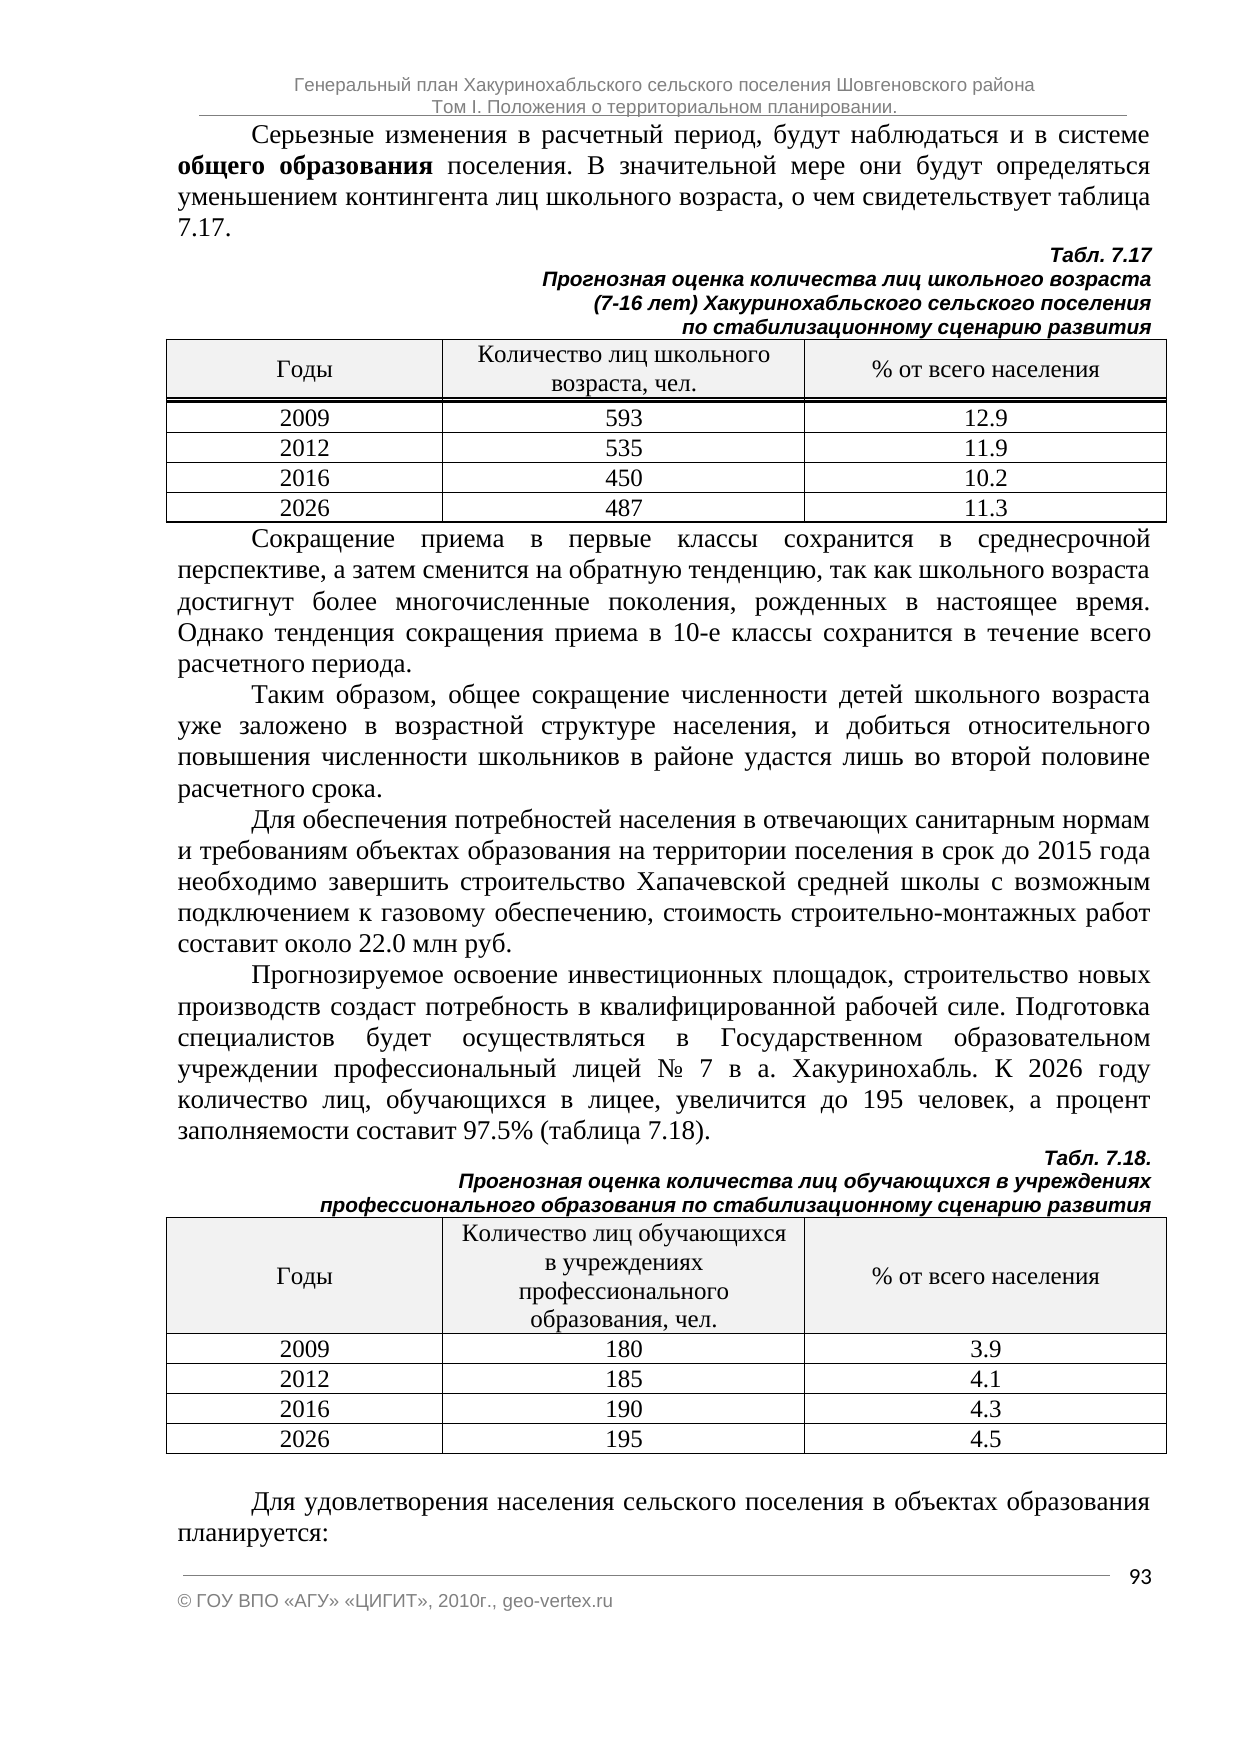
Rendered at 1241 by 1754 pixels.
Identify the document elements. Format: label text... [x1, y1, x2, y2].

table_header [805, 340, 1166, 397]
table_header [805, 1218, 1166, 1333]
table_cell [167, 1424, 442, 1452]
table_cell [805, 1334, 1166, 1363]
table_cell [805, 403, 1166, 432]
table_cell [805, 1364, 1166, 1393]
text Серьезные изменения в расчетный период, будут наблюдаться и в системе общего образования поселения. В значительной мере они будут определяться уменьшением контингента лиц школьного возраста, о чем свидетельствует таблица 7.17. [177, 118, 1152, 243]
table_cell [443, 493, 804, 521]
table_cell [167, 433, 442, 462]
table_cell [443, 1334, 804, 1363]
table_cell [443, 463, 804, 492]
text Прогнозируемое освоение инвестиционных площадок, строительство новых производств создаст потребность в квалифицированной рабочей силе. Подготовка специалистов будет осуществляться в Государственном образовательном учреждении профессиональный лицей № 7 в а. Хакуринохабль. К 2026 году количество лиц, обучающихся в лицее, увеличится до 195 человек, а процент заполняемости составит 97.5% (таблица 7.18). [177, 958, 1152, 1145]
text Прогнозная оценка количества лиц школьного возраста [177, 267, 1152, 291]
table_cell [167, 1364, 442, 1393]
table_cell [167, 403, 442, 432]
text (7-16 лет) Хакуринохабльского сельского поселения [177, 291, 1152, 314]
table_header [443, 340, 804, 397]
text Таким образом, общее сокращение численности детей школьного возраста уже заложено в возрастной структуре населения, и добиться относительного повышения численности школьников в районе удастся лишь во второй половине расчетного срока. [177, 678, 1152, 803]
text Сокращение приема в первые классы сохранится в среднесрочной перспективе, а затем сменится на обратную тенденцию, так как школьного возраста достигнут более многочисленные поколения, рожденных в настоящее время. Однако тенденция сокращения приема в 10-е классы сохранится в течение всего расчетного периода. [177, 523, 1152, 678]
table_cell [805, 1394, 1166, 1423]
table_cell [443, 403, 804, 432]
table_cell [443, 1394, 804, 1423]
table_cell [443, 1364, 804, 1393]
text Прогнозная оценка количества лиц обучающихся в учреждениях профессионального образования по стабилизационному сценарию развития [177, 1169, 1152, 1217]
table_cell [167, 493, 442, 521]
text Для обеспечения потребностей населения в отвечающих санитарным нормам и требованиям объектах образования на территории поселения в срок до 2015 года необходимо завершить строительство Хапачевской средней школы с возможным подключением к газовому обеспечению, стоимость строительно-монтажных работ составит около 22.0 млн руб. [177, 803, 1152, 958]
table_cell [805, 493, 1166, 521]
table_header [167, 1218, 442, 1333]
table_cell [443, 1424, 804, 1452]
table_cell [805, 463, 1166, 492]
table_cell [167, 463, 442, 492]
text Для удовлетворения населения сельского поселения в объектах образования планируется: [177, 1485, 1152, 1547]
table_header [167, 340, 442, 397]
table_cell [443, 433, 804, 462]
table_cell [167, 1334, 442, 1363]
text по стабилизационному сценарию развития [177, 314, 1152, 338]
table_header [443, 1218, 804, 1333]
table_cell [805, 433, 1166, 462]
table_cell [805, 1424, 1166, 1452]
text Табл. 7.18. [177, 1145, 1152, 1169]
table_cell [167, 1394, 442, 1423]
text Табл. 7.17 [177, 243, 1152, 267]
